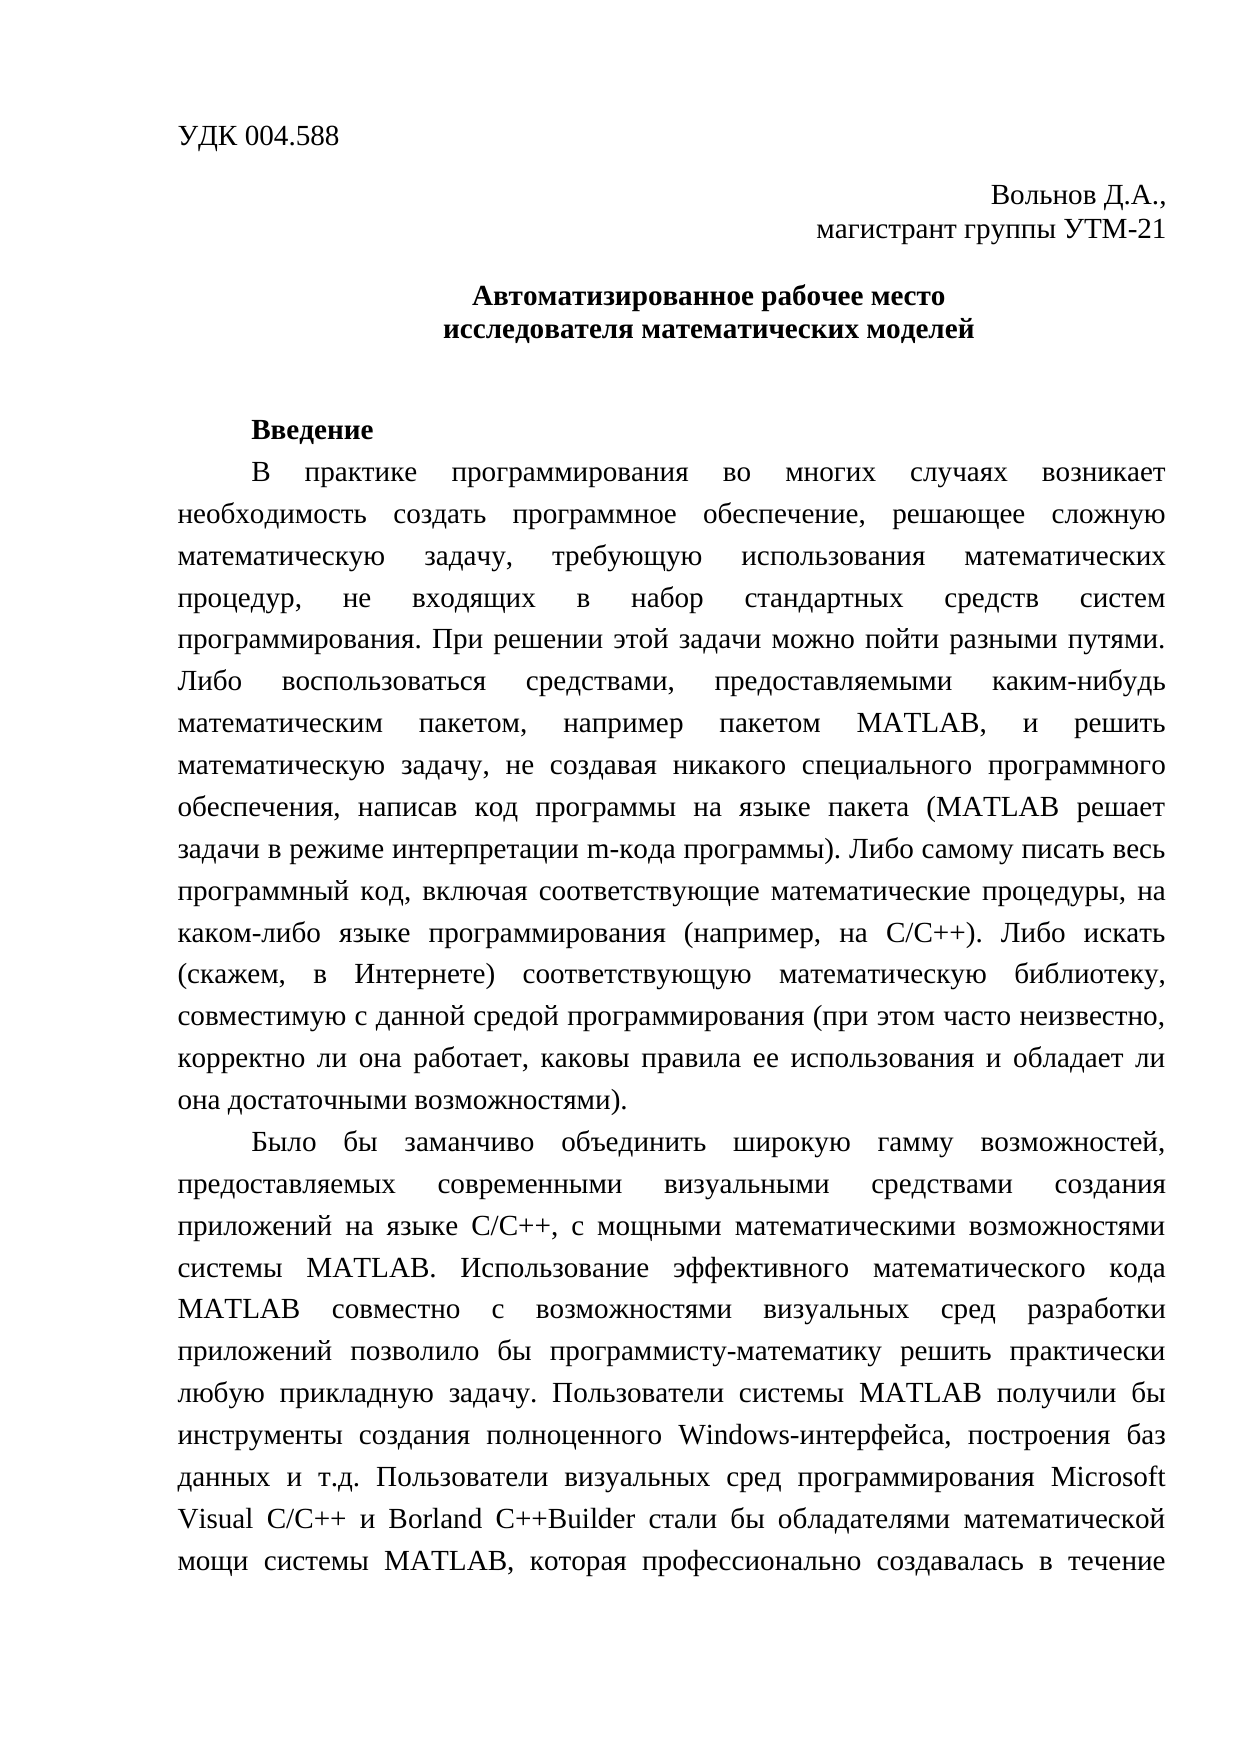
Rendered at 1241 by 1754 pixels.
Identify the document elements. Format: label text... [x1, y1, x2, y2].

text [177, 1124, 1166, 1576]
text Вольнов Д.А., [177, 177, 1166, 211]
text В практике программирования во многих случаях возникает необходимость создать программное обеспечение, решающее сложную математическую задачу, требующую использования математических процедур, не входящих в набор стандартных средств систем программирования. При решении этой задачи можно пойти разными путями. Либо воспользоваться средствами, предоставляемыми каким-нибудь математическим пакетом, например пакетом MATLAB, и решить математическую задачу, не создавая никакого специального программного обеспечения, написав код программы на языке пакета (MATLAB решает задачи в режиме интерпретации m-кода программы). Либо самому писать весь программный код, включая соответствующие математические процедуры, на каком-либо языке программирования (например, на C/C++). Либо искать (скажем, в Интернете) соответствующую математическую библиотеку, совместимую с данной средой программирования (при этом часто неизвестно, корректно ли она работает, каковы правила ее использования и обладает ли она достаточными возможностями). [177, 454, 1166, 1116]
text магистрант группы УТМ-21 [693, 211, 1166, 244]
text УДК 004.588 [177, 118, 1166, 152]
text исследователя математических моделей [177, 312, 1166, 345]
text Автоматизированное рабочее место [177, 278, 1166, 312]
text Введение [177, 412, 1166, 446]
